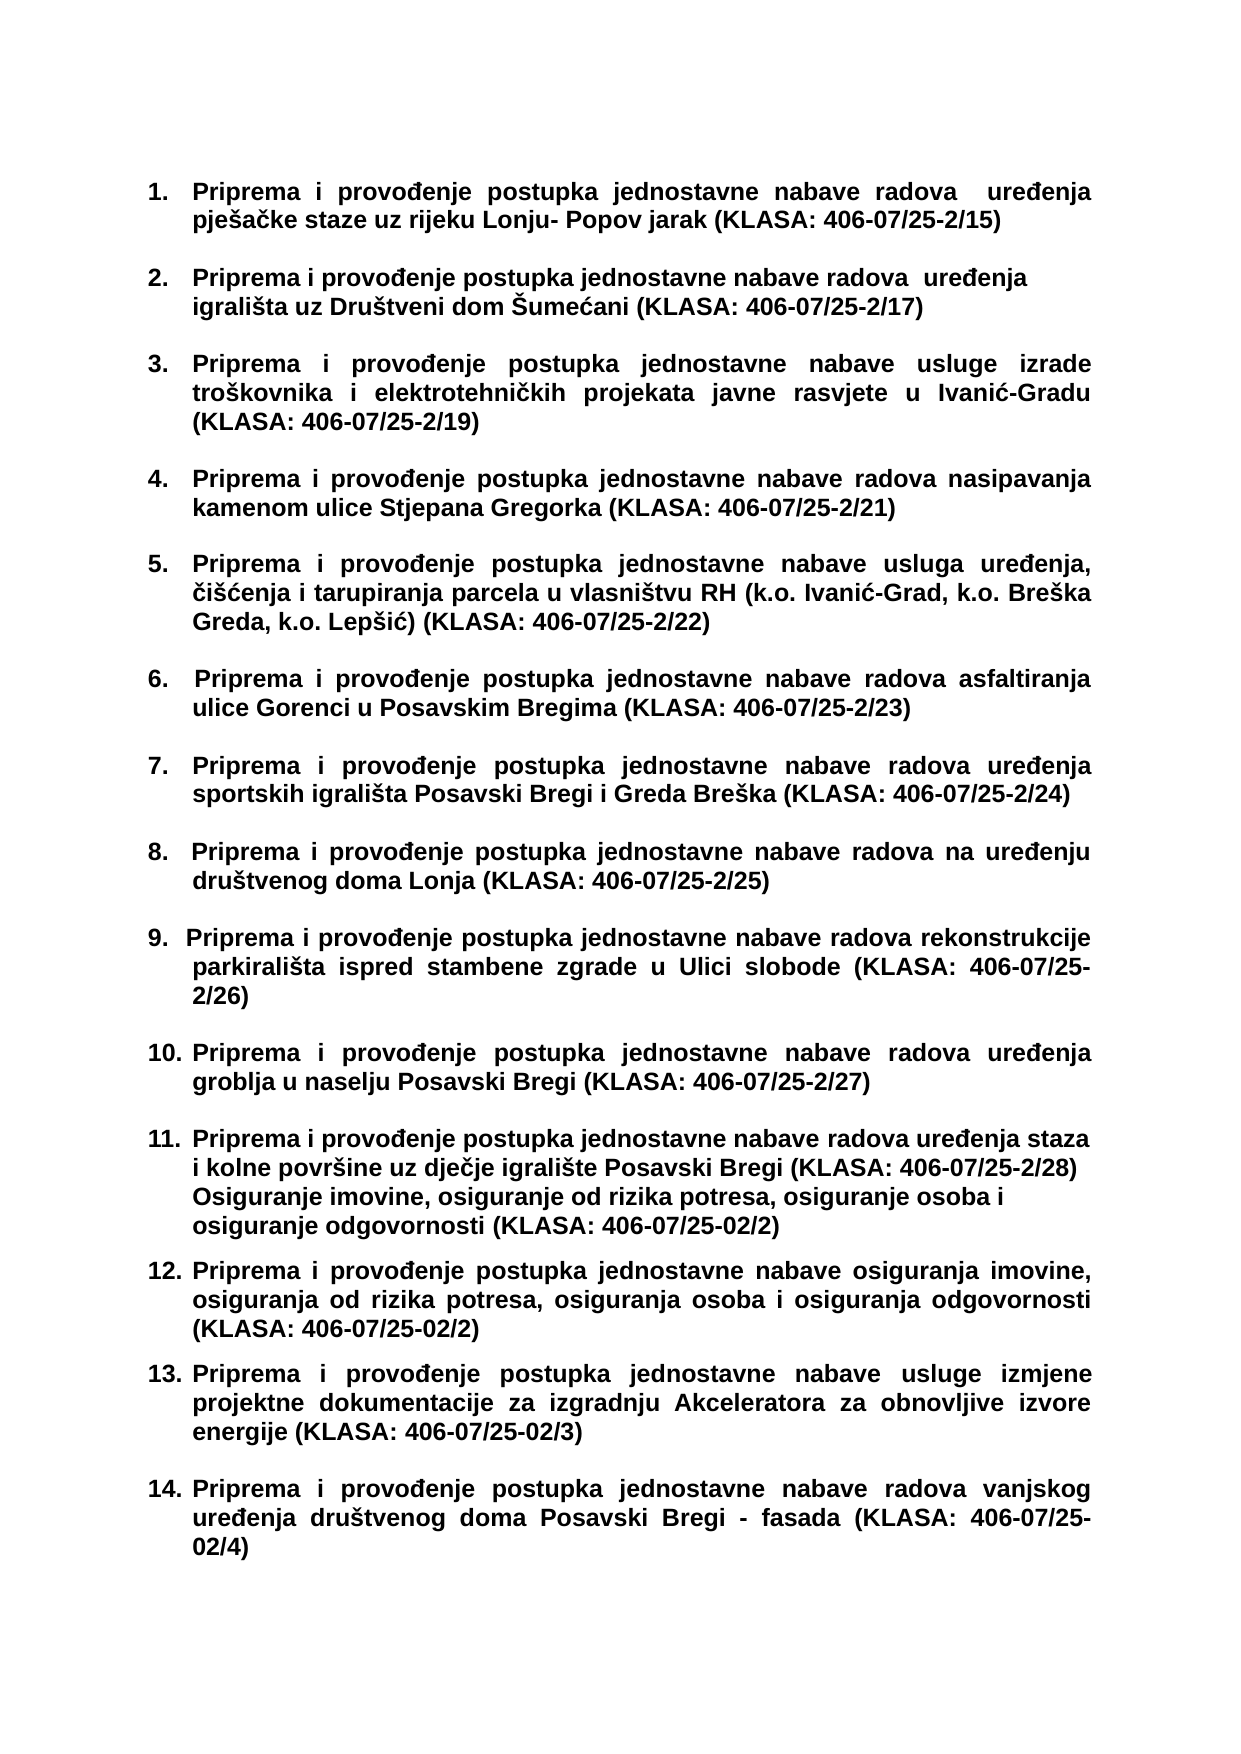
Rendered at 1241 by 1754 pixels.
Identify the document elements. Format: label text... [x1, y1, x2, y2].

list Priprema i provođenje postupka jednostavne nabave usluga uređenja, čišćenja i tarupiranja parcela u vlasništvu RH (k.o. Ivanić-Grad, k.o. Breška Greda, k.o. Lepšić) (KLASA: 406-07/25-2/22) [148, 549, 1092, 636]
list Priprema i provođenje postupka jednostavne nabave radova uređenja groblja u naselju Posavski Bregi (KLASA: 406-07/25-2/27) [148, 1038, 1092, 1096]
list Priprema i provođenje postupka jednostavne nabave radova uređenja pješačke staze uz rijeku Lonju- Popov jarak (KLASA: 406-07/25-2/15) [148, 176, 1092, 234]
list Priprema i provođenje postupka jednostavne nabave osiguranja imovine, osiguranja od rizika potresa, osiguranja osoba i osiguranja odgovornosti (KLASA: 406-07/25-02/2) [148, 1256, 1092, 1342]
list Priprema i provođenje postupka jednostavne nabave usluge izrade troškovnika i elektrotehničkih projekata javne rasvjete u Ivanić-Gradu (KLASA: 406-07/25-2/19) [148, 349, 1092, 435]
list Priprema i provođenje postupka jednostavne nabave radova uređenja sportskih igrališta Posavski Bregi i Greda Breška (KLASA: 406-07/25-2/24) [148, 751, 1092, 808]
list Priprema i provođenje postupka jednostavne nabave radova nasipavanja kamenom ulice Stjepana Gregorka (KLASA: 406-07/25-2/21) [148, 464, 1092, 521]
list Priprema i provođenje postupka jednostavne nabave radova uređenja staza i kolne površine uz dječje igralište Posavski Bregi (KLASA: 406-07/25-2/28) Osiguranje imovine, osiguranje od rizika potresa, osiguranje osoba i osiguranje odgovornosti (KLASA: 406-07/25-02/2) [148, 1124, 1092, 1239]
list Priprema i provođenje postupka jednostavne nabave usluge izmjene projektne dokumentacije za izgradnju Akceleratora za obnovljive izvore energije (KLASA: 406-07/25-02/3) [148, 1359, 1092, 1445]
text 6. Priprema i provođenje postupka jednostavne nabave radova asfaltiranja ulice Gorenci u Posavskim Bregima (KLASA: 406-07/25-2/23) [148, 664, 1092, 722]
list Priprema i provođenje postupka jednostavne nabave radova uređenja igrališta uz Društveni dom Šumećani (KLASA: 406-07/25-2/17) [148, 263, 1092, 320]
text 9. Priprema i provođenje postupka jednostavne nabave radova rekonstrukcije parkirališta ispred stambene zgrade u Ulici slobode (KLASA: 406-07/25-2/26) [148, 923, 1092, 1009]
text 8. Priprema i provođenje postupka jednostavne nabave radova na uređenju društvenog doma Lonja (KLASA: 406-07/25-2/25) [148, 837, 1092, 894]
list Priprema i provođenje postupka jednostavne nabave radova vanjskog uređenja društvenog doma Posavski Bregi - fasada (KLASA: 406-07/25-02/4) [148, 1474, 1092, 1560]
